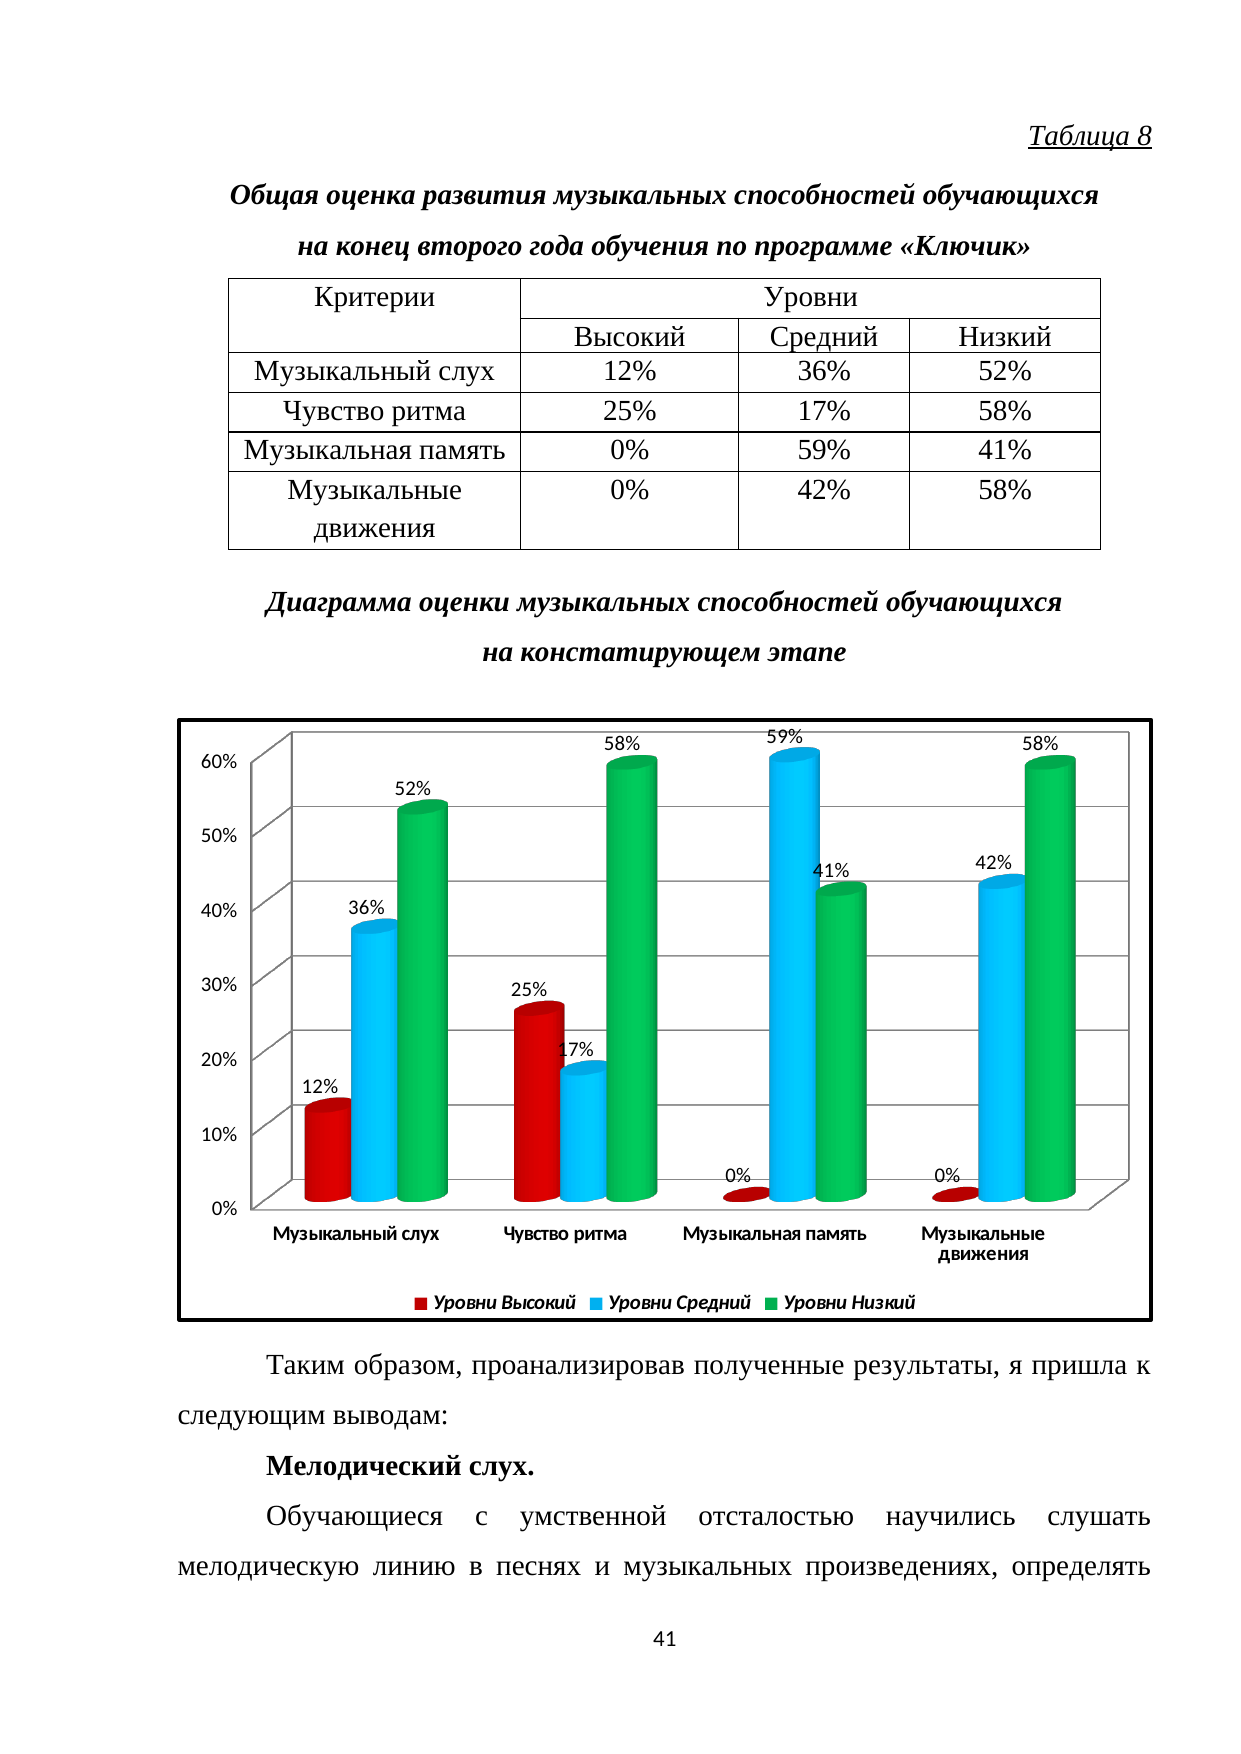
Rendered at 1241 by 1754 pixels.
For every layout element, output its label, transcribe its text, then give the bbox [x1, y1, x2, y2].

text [177, 1498, 1152, 1582]
table_cell Средний [739, 319, 909, 352]
table_cell 58% [910, 472, 1100, 549]
table_cell Чувство ритма [229, 393, 520, 431]
table_cell 59% [739, 433, 909, 471]
table_header Уровни [521, 279, 1100, 318]
table_cell Низкий [910, 319, 1100, 352]
table_header Критерии [229, 279, 520, 352]
text Диаграмма оценки музыкальных способностей обучающихся [177, 584, 1152, 617]
table_cell Музыкальная память [229, 433, 520, 471]
table_cell 17% [739, 393, 909, 431]
table_cell 58% [910, 393, 1100, 431]
text Общая оценка развития музыкальных способностей обучающихся [177, 177, 1152, 211]
text на констатирующем этапе [177, 634, 1152, 668]
text на конец второго года обучения по программе «Ключик» [177, 228, 1152, 261]
table_cell 0% [521, 433, 738, 471]
table_cell 0% [521, 472, 738, 549]
table_cell 36% [739, 353, 909, 392]
table_cell 25% [521, 393, 738, 431]
text Таким образом, проанализировав полученные результаты, я пришла к следующим выводам: [177, 1347, 1152, 1431]
text Мелодический слух. [177, 1448, 1152, 1481]
table_cell 12% [521, 353, 738, 392]
table_cell 52% [910, 353, 1100, 392]
table_cell 41% [910, 433, 1100, 471]
table_cell Музыкальные движения [229, 472, 520, 549]
table_cell Музыкальный слух [229, 353, 520, 392]
table_cell Высокий [521, 319, 738, 352]
table_cell 42% [739, 472, 909, 549]
text Таблица 8 [177, 118, 1152, 152]
